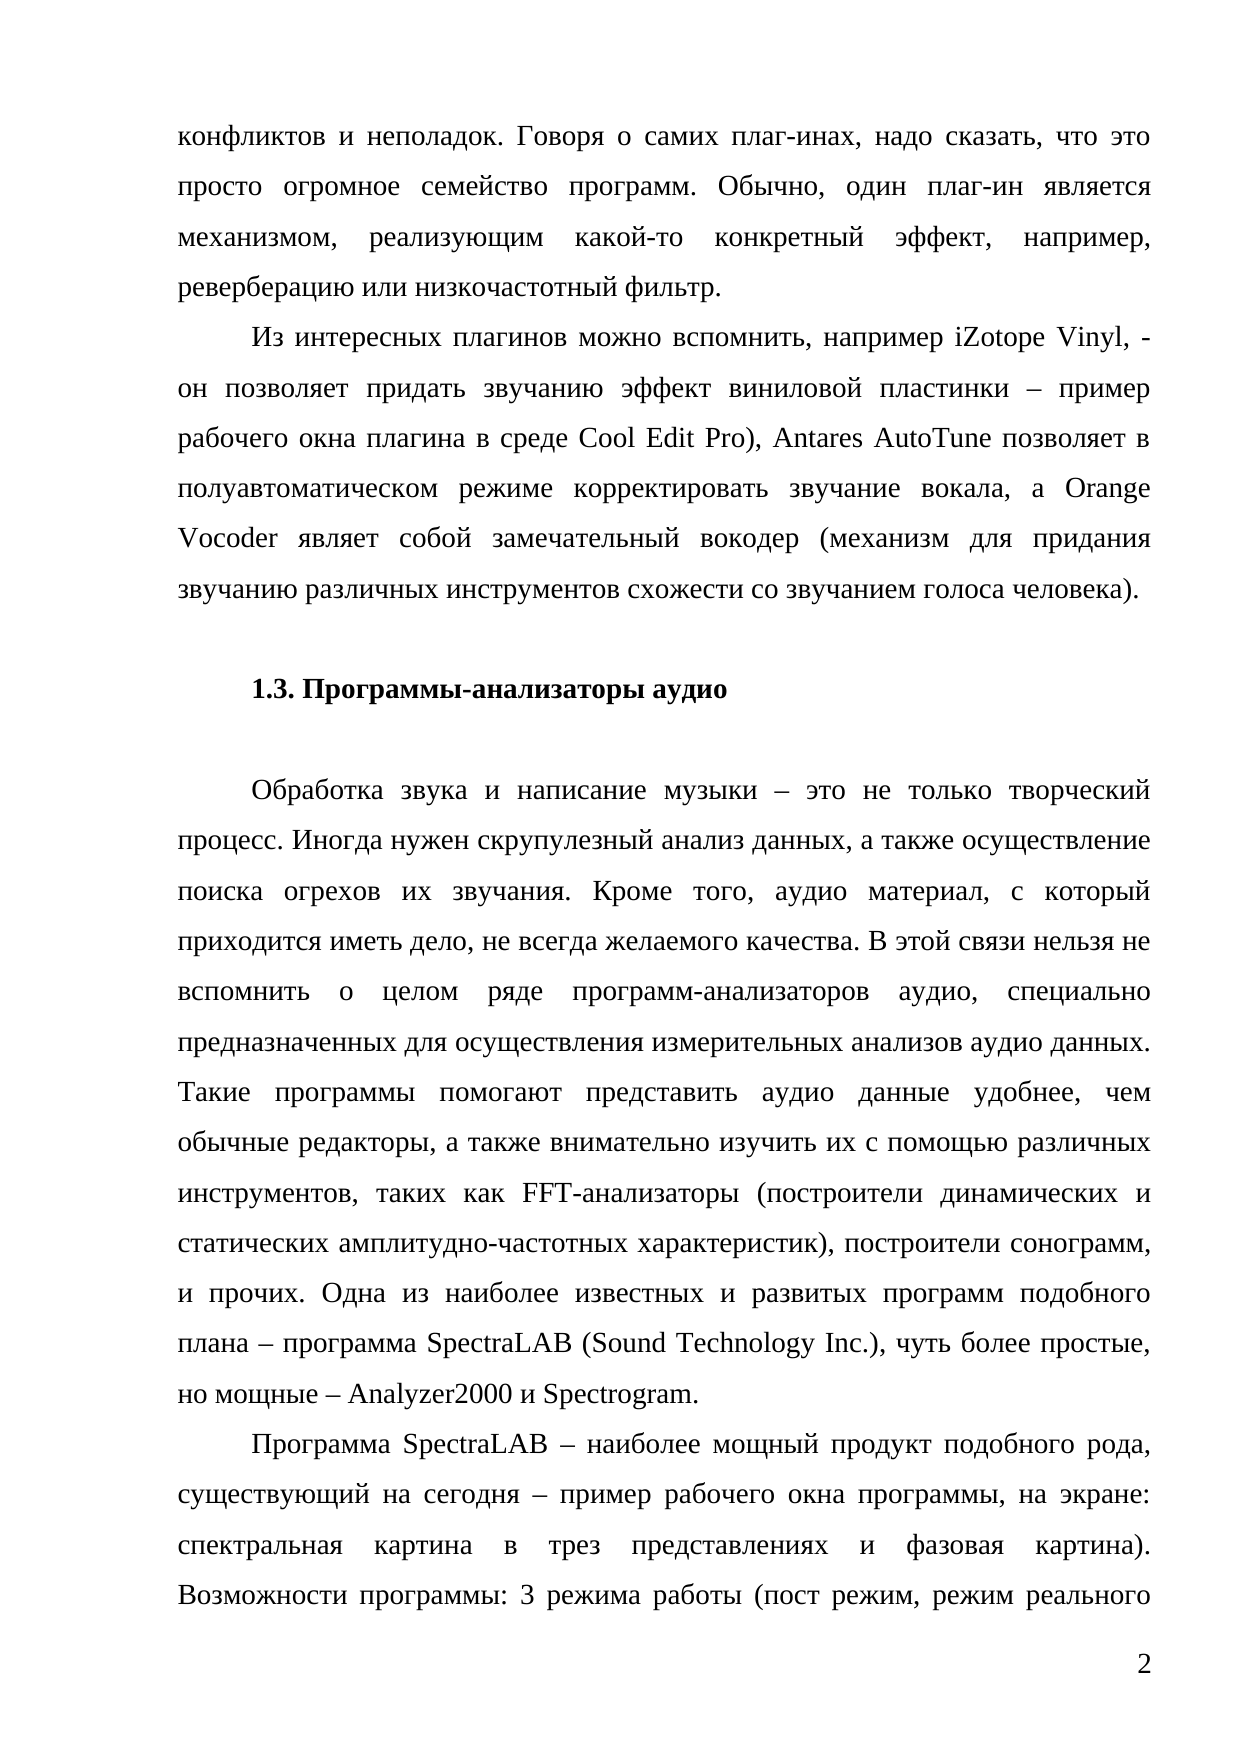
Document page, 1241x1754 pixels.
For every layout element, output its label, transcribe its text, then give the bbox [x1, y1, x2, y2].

text Из интересных плагинов можно вспомнить, например iZotope Vinyl, - он позволяет придать звучанию эффект виниловой пластинки – пример рабочего окна плагина в среде Cool Edit Pro), Antares AutoTune позволяет в полуавтоматическом режиме корректировать звучание вокала, а Orange Vocoder являет собой замечательный вокодер (механизм для придания звучанию различных инструментов схожести со звучанием голоса человека). [177, 319, 1152, 604]
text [177, 1426, 1152, 1611]
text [177, 118, 1152, 303]
text Обработка звука и написание музыки – это не только творческий процесс. Иногда нужен скрупулезный анализ данных, а также осуществление поиска огрехов их звучания. Кроме того, аудио материал, с который приходится иметь дело, не всегда желаемого качества. В этой связи нельзя не вспомнить о целом ряде программ-анализаторов аудио, специально предназначенных для осуществления измерительных анализов аудио данных. Такие программы помогают представить аудио данные удобнее, чем обычные редакторы, а также внимательно изучить их с помощью различных инструментов, таких как FFT-анализаторы (построители динамических и статических амплитудно-частотных характеристик), построители сонограмм, и прочих. Одна из наиболее известных и развитых программ подобного плана – программа SpectraLAB (Sound Technology Inc.), чуть более простые, но мощные – Analyzer2000 и Spectrogram. [177, 772, 1152, 1409]
subtitle 1.3. Программы-анализаторы аудио [177, 672, 1152, 705]
